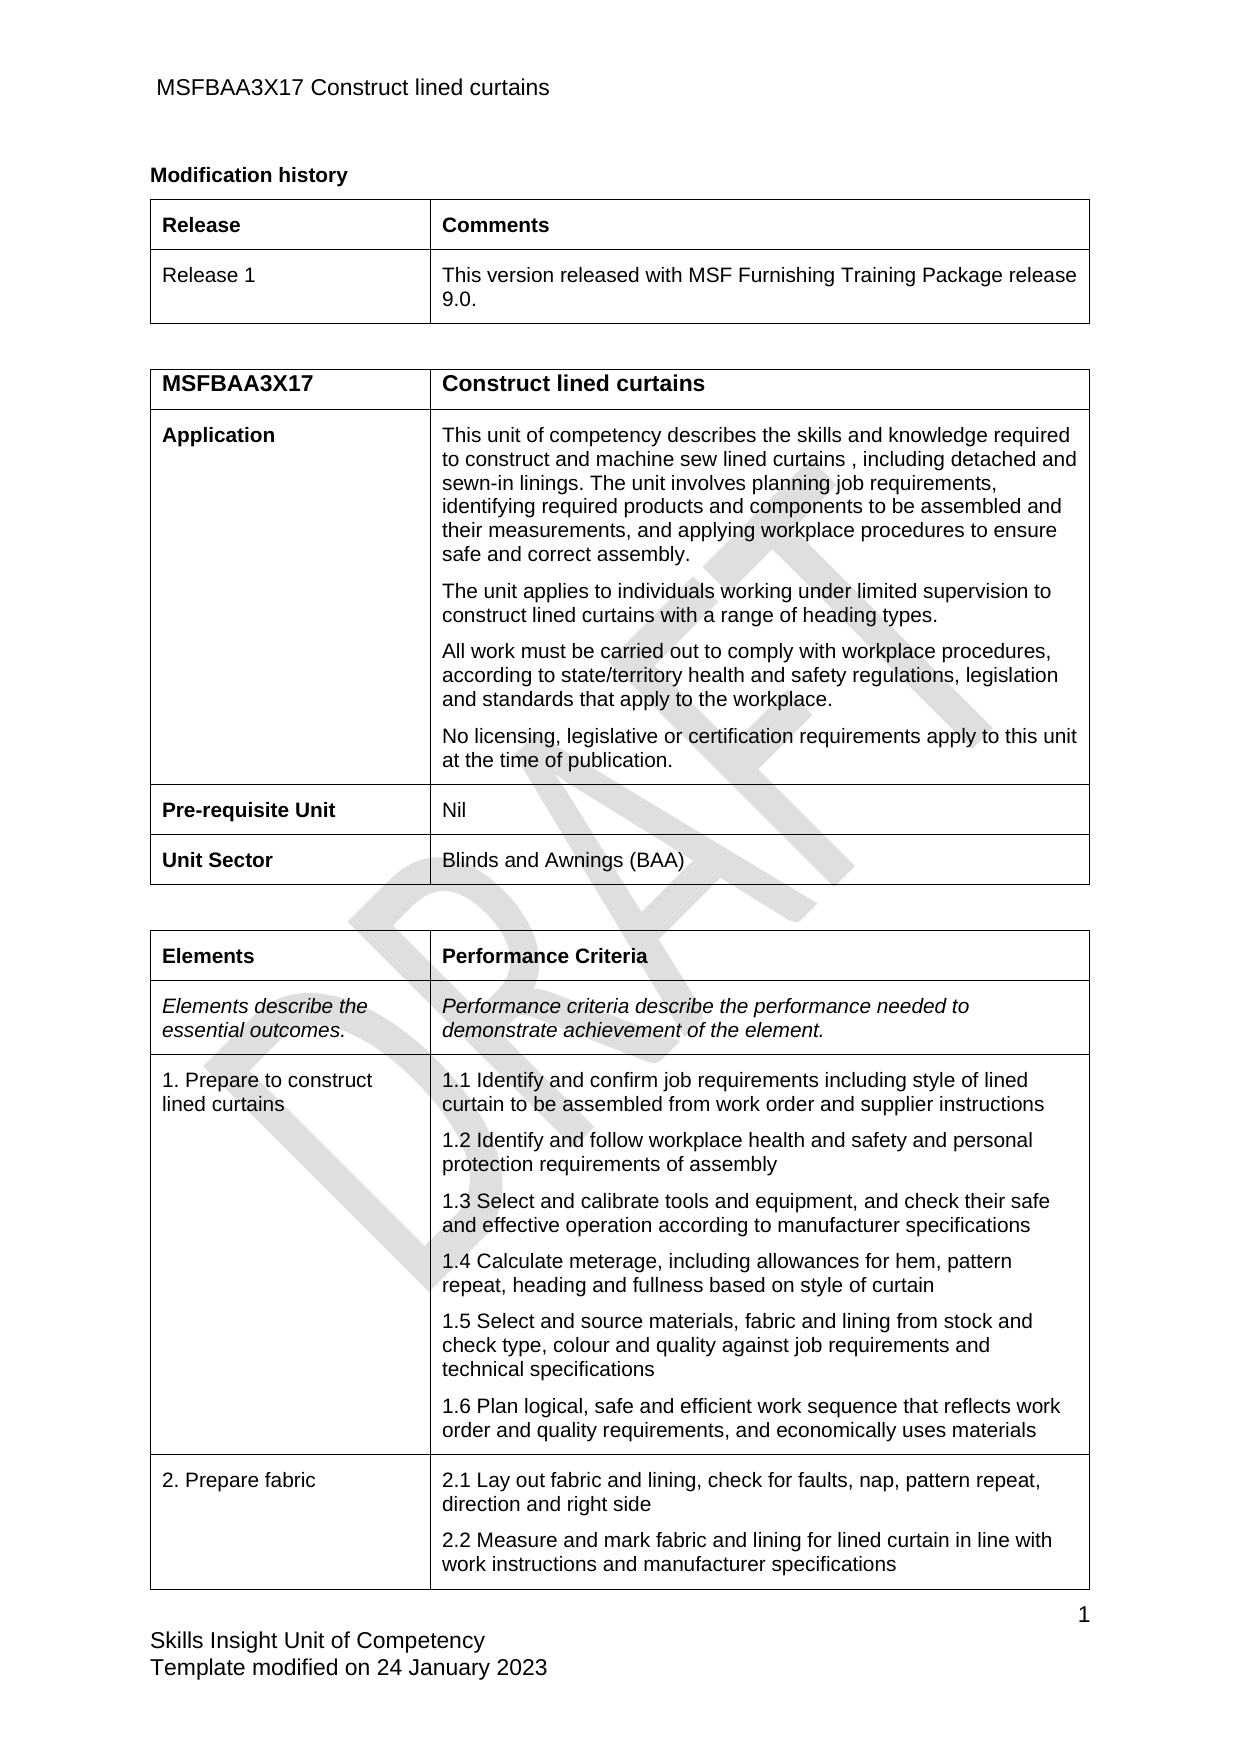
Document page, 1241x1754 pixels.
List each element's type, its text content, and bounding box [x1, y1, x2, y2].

table_header Construct lined curtains [431, 370, 1089, 409]
table_header MSFBAA3X17 [151, 370, 430, 409]
table_cell Performance criteria describe the performance needed to demonstrate achievement of the element. [431, 981, 1089, 1054]
table_header Release [151, 200, 430, 249]
table_cell Nil [431, 785, 1089, 834]
table_header Elements [151, 931, 430, 980]
table_cell Elements describe the essential outcomes. [151, 981, 430, 1054]
table_cell Pre-requisite Unit [151, 785, 430, 834]
table_cell Application [151, 410, 430, 784]
table_cell Blinds and Awnings (BAA) [431, 835, 1089, 884]
table_cell 1.1 Identify and confirm job requirements including style of lined curtain to be assembled from work order and supplier instructions 1.2 Identify and follow workplace health and safety and personal protection requirements of assembly 1.3 Select and calibrate tools and equipment, and check their safe and effective operation according to manufacturer specifications 1.4 Calculate meterage, including allowances for hem, pattern repeat, heading and fullness based on style of curtain 1.5 Select and source materials, fabric and lining from stock and check type, colour and quality against job requirements and technical specifications 1.6 Plan logical, safe and efficient work sequence that reflects work order and quality requirements, and economically uses materials [431, 1055, 1089, 1454]
table_cell Unit Sector [151, 835, 430, 884]
text Modification history [150, 162, 1090, 186]
table_header Comments [431, 200, 1089, 249]
table_cell This unit of competency describes the skills and knowledge required to construct and machine sew lined curtains , including detached and sewn-in linings. The unit involves planning job requirements, identifying required products and components to be assembled and their measurements, and applying workplace procedures to ensure safe and correct assembly. The unit applies to individuals working under limited supervision to construct lined curtains with a range of heading types. All work must be carried out to comply with workplace procedures, according to state/territory health and safety regulations, legislation and standards that apply to the workplace. No licensing, legislative or certification requirements apply to this unit at the time of publication. [431, 410, 1089, 784]
table_cell Release 1 [151, 250, 430, 323]
table_cell This version released with MSF Furnishing Training Package release 9.0. [431, 250, 1089, 323]
table_cell 1. Prepare to construct lined curtains [151, 1055, 430, 1454]
table_cell 2. Prepare fabric [151, 1455, 430, 1588]
table_header Performance Criteria [431, 931, 1089, 980]
